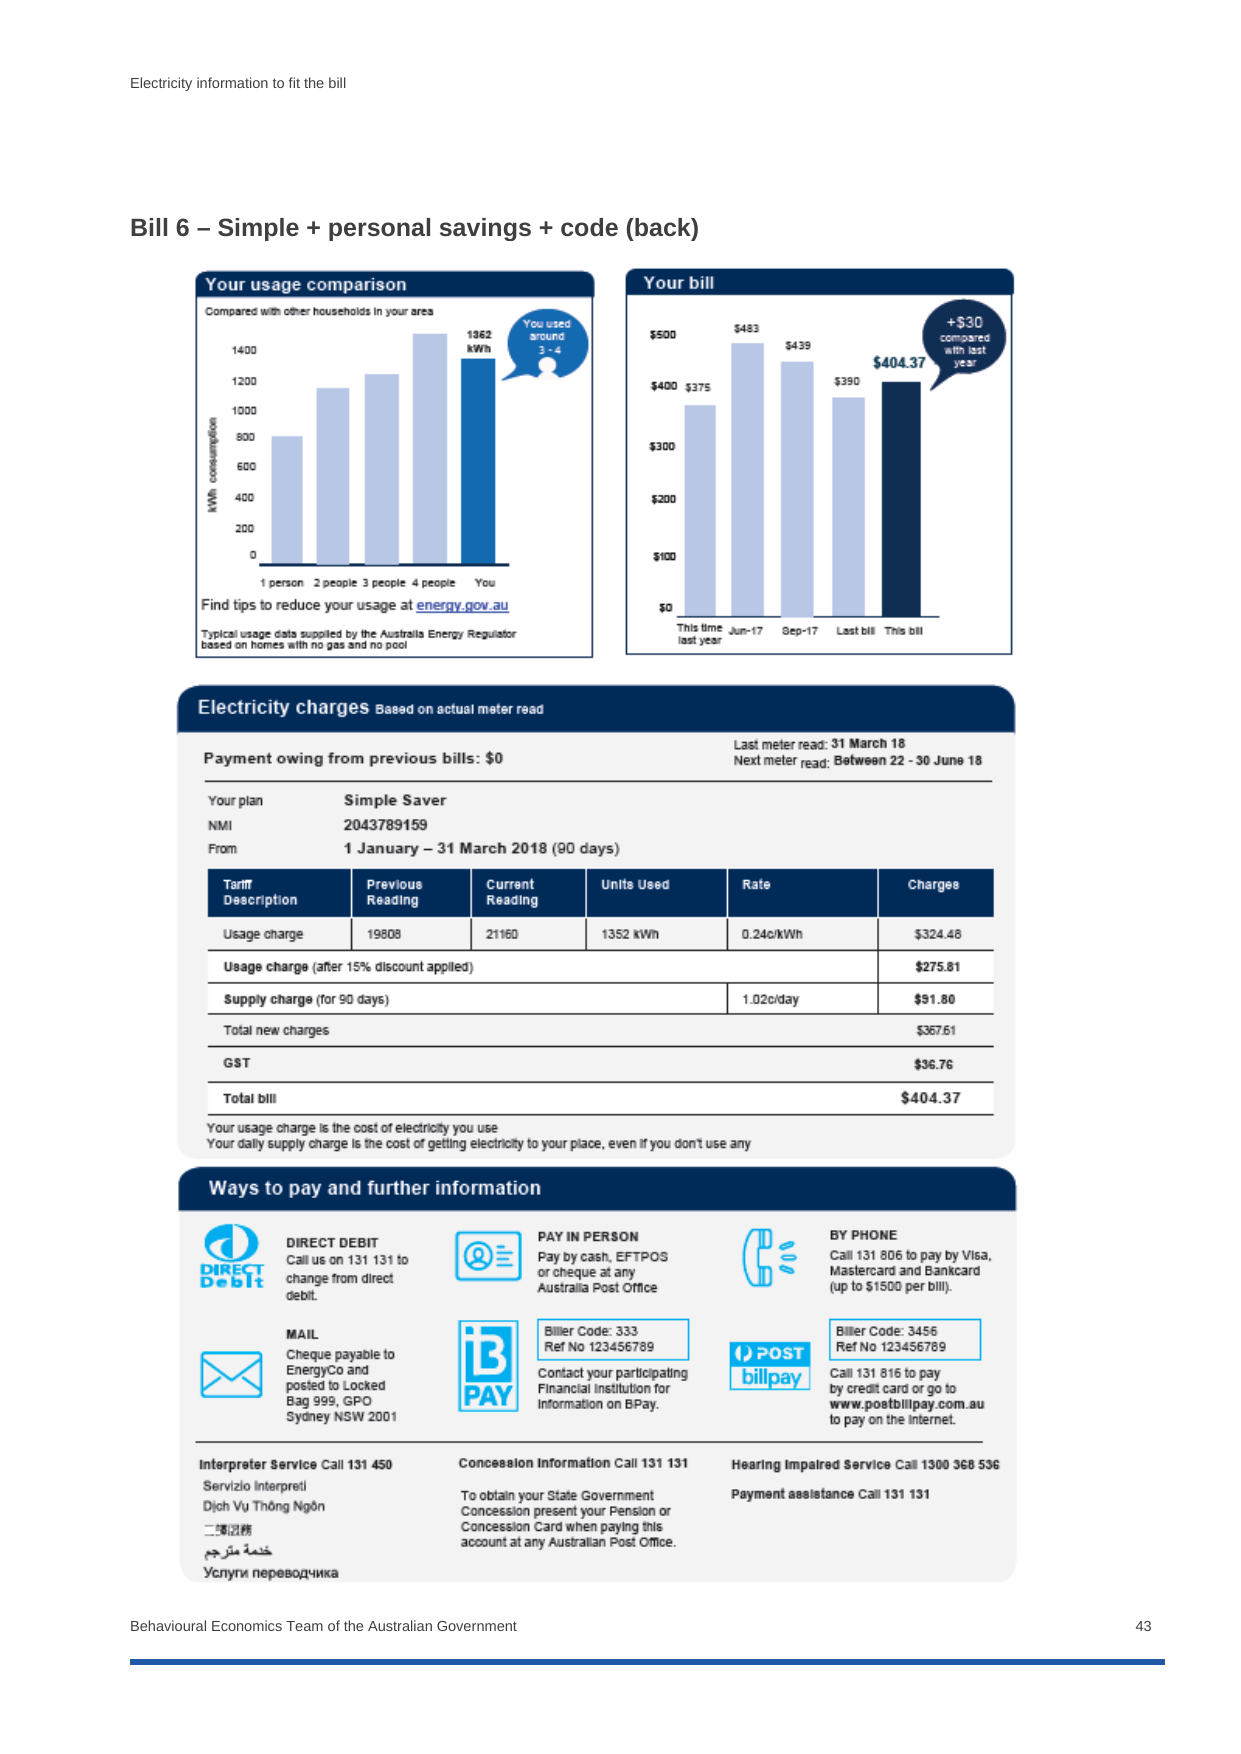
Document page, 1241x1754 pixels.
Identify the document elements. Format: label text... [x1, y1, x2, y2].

picture [129, 241, 1080, 1592]
text Bill 6 – Simple + personal savings + code (back) [130, 213, 992, 241]
